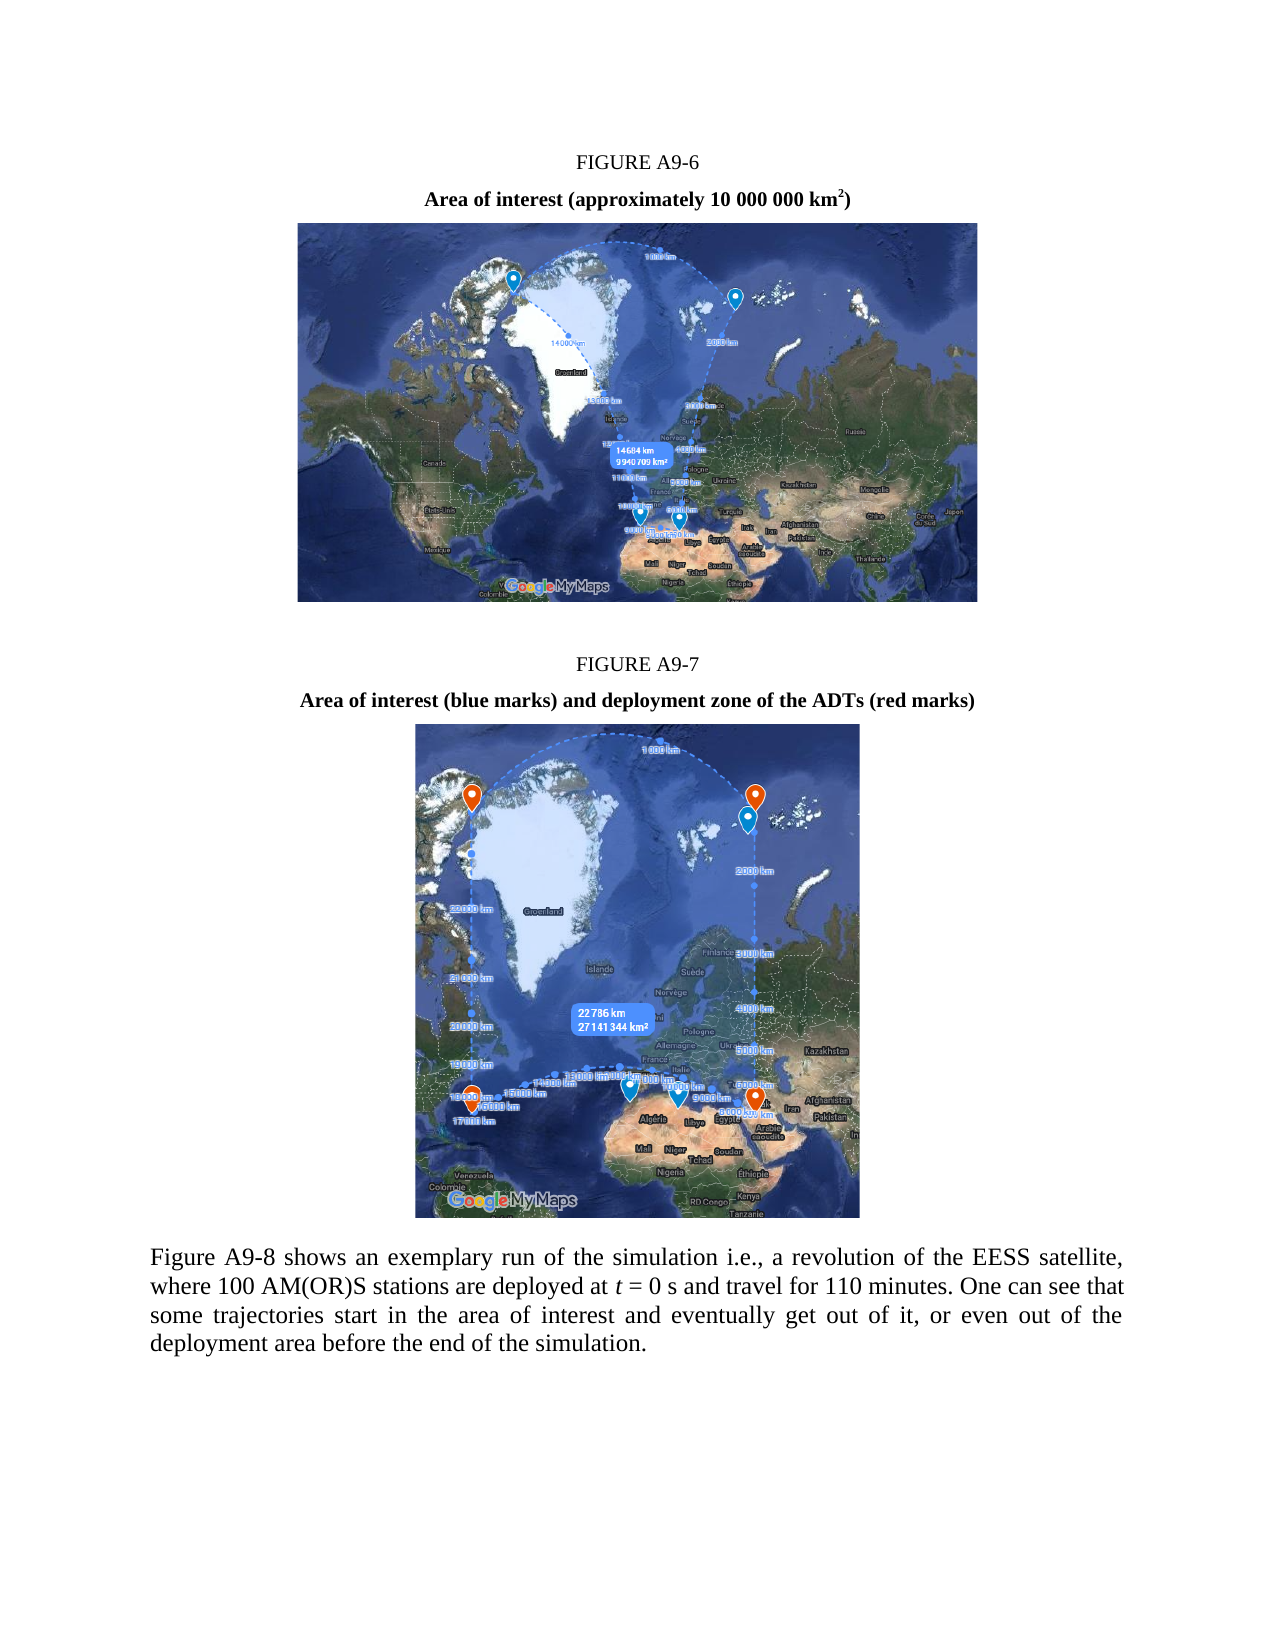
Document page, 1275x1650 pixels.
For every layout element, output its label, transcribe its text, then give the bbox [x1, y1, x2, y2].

text Figure A9-8 shows an exemplary run of the simulation i.e., a revolution of the EESS satellite, where 100 AM(OR)S stations are deployed at t = 0 s and travel for 110 minutes. One can see that some trajectories start in the area of interest and eventually get out of it, or even out of the deployment area before the end of the simulation. [150, 1242, 1125, 1357]
picture [415, 724, 860, 1218]
text Figure A9-7 [150, 652, 1125, 676]
title Area of interest (approximately 10 000 000 km2) [150, 187, 1125, 211]
text Figure A9-6 [150, 150, 1125, 174]
picture [297, 223, 978, 602]
title Area of interest (blue marks) and deployment zone of the ADTs (red marks) [150, 688, 1125, 712]
